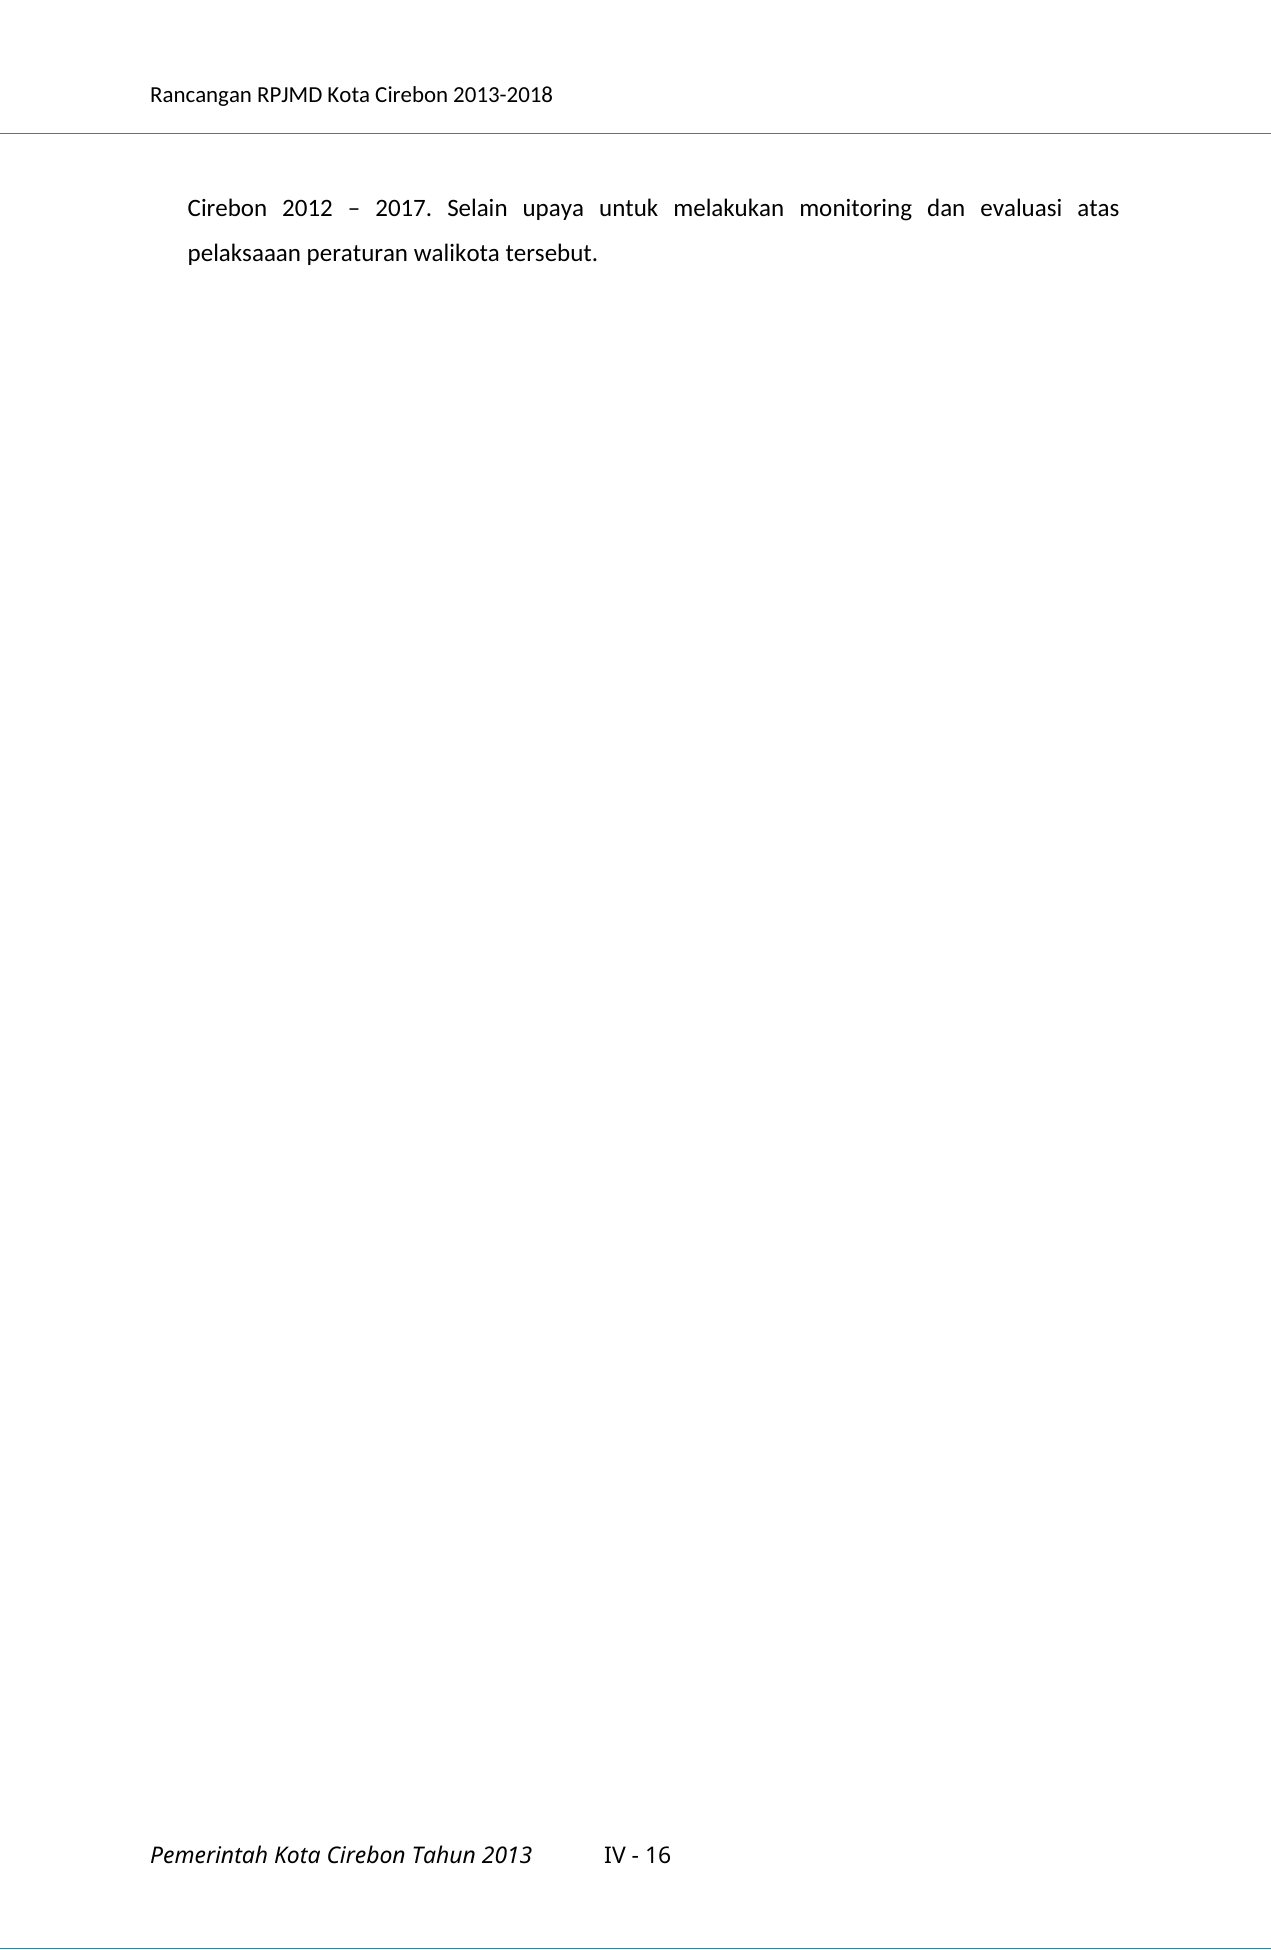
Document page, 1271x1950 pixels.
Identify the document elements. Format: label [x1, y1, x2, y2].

list [150, 192, 1121, 268]
